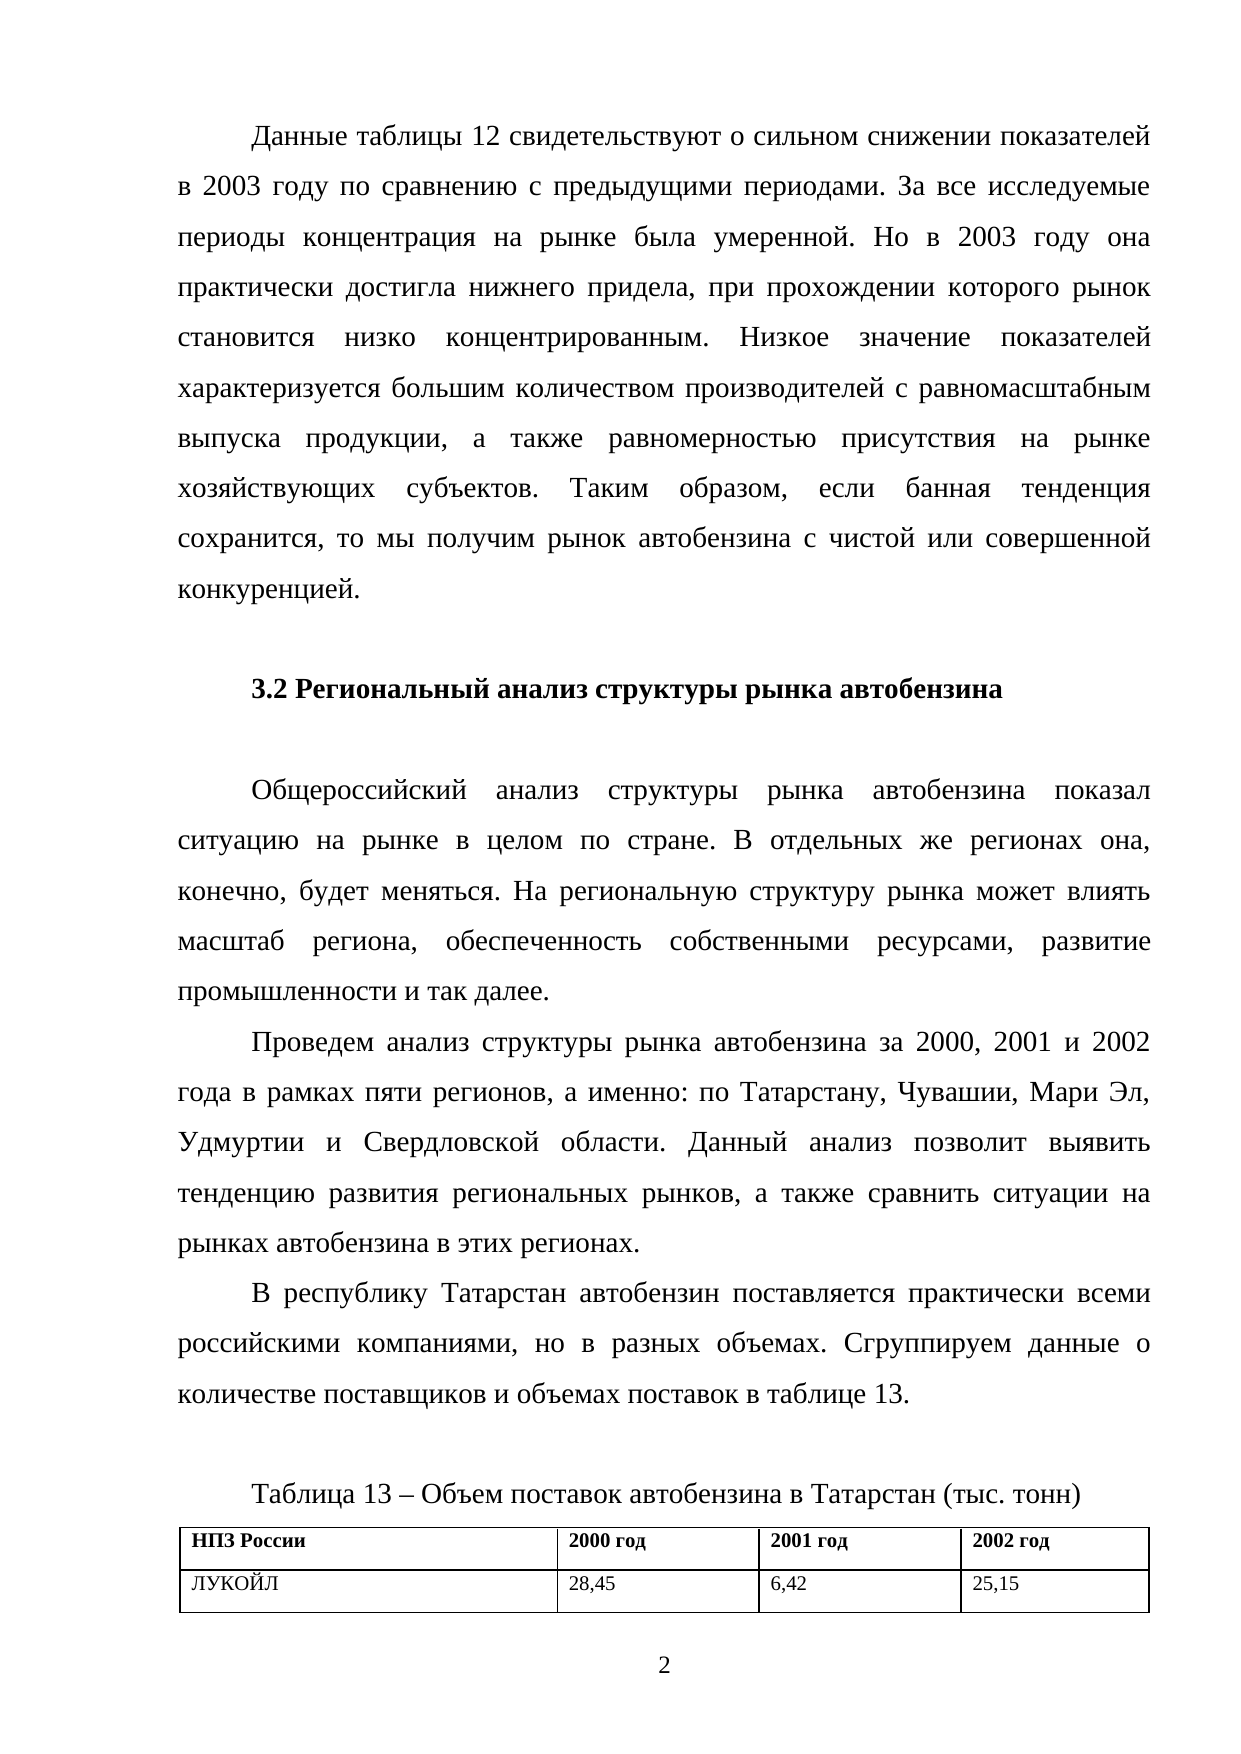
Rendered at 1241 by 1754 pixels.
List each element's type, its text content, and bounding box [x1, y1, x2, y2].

table_header 2000 год [558, 1528, 759, 1569]
text Общероссийский анализ структуры рынка автобензина показал ситуацию на рынке в целом по стране. В отдельных же регионах она, конечно, будет меняться. На региональную структуру рынка может влиять масштаб региона, обеспеченность собственными ресурсами, развитие промышленности и так далее. [177, 772, 1152, 1007]
table_header НПЗ России [181, 1528, 557, 1569]
table_header 2002 год [962, 1528, 1148, 1569]
table_header 2001 год [760, 1528, 961, 1569]
table_cell 28,45 [558, 1571, 758, 1611]
table_cell ЛУКОЙЛ [181, 1571, 557, 1611]
text Таблица 13 – Объем поставок автобензина в Татарстан (тыс. тонн) [177, 1477, 1152, 1510]
table_cell 25,15 [962, 1571, 1148, 1611]
table_cell 6,42 [760, 1571, 960, 1611]
text Проведем анализ структуры рынка автобензина за 2000, 2001 и 2002 года в рамках пяти регионов, а именно: по Татарстану, Чувашии, Мари Эл, Удмуртии и Свердловской области. Данный анализ позволит выявить тенденцию развития региональных рынков, а также сравнить ситуации на рынках автобензина в этих регионах. [177, 1024, 1152, 1258]
text 3.2 Региональный анализ структуры рынка автобензина [177, 672, 1152, 705]
text Данные таблицы 12 свидетельствуют о сильном снижении показателей в 2003 году по сравнению с предыдущими периодами. За все исследуемые периоды концентрация на рынке была умеренной. Но в 2003 году она практически достигла нижнего придела, при прохождении которого рынок становится низко концентрированным. Низкое значение показателей характеризуется большим количеством производителей с равномасштабным выпуска продукции, а также равномерностью присутствия на рынке хозяйствующих субъектов. Таким образом, если банная тенденция сохранится, то мы получим рынок автобензина с чистой или совершенной конкуренцией. [177, 118, 1152, 604]
text В республику Татарстан автобензин поставляется практически всеми российскими компаниями, но в разных объемах. Сгруппируем данные о количестве поставщиков и объемах поставок в таблице 13. [177, 1275, 1152, 1409]
